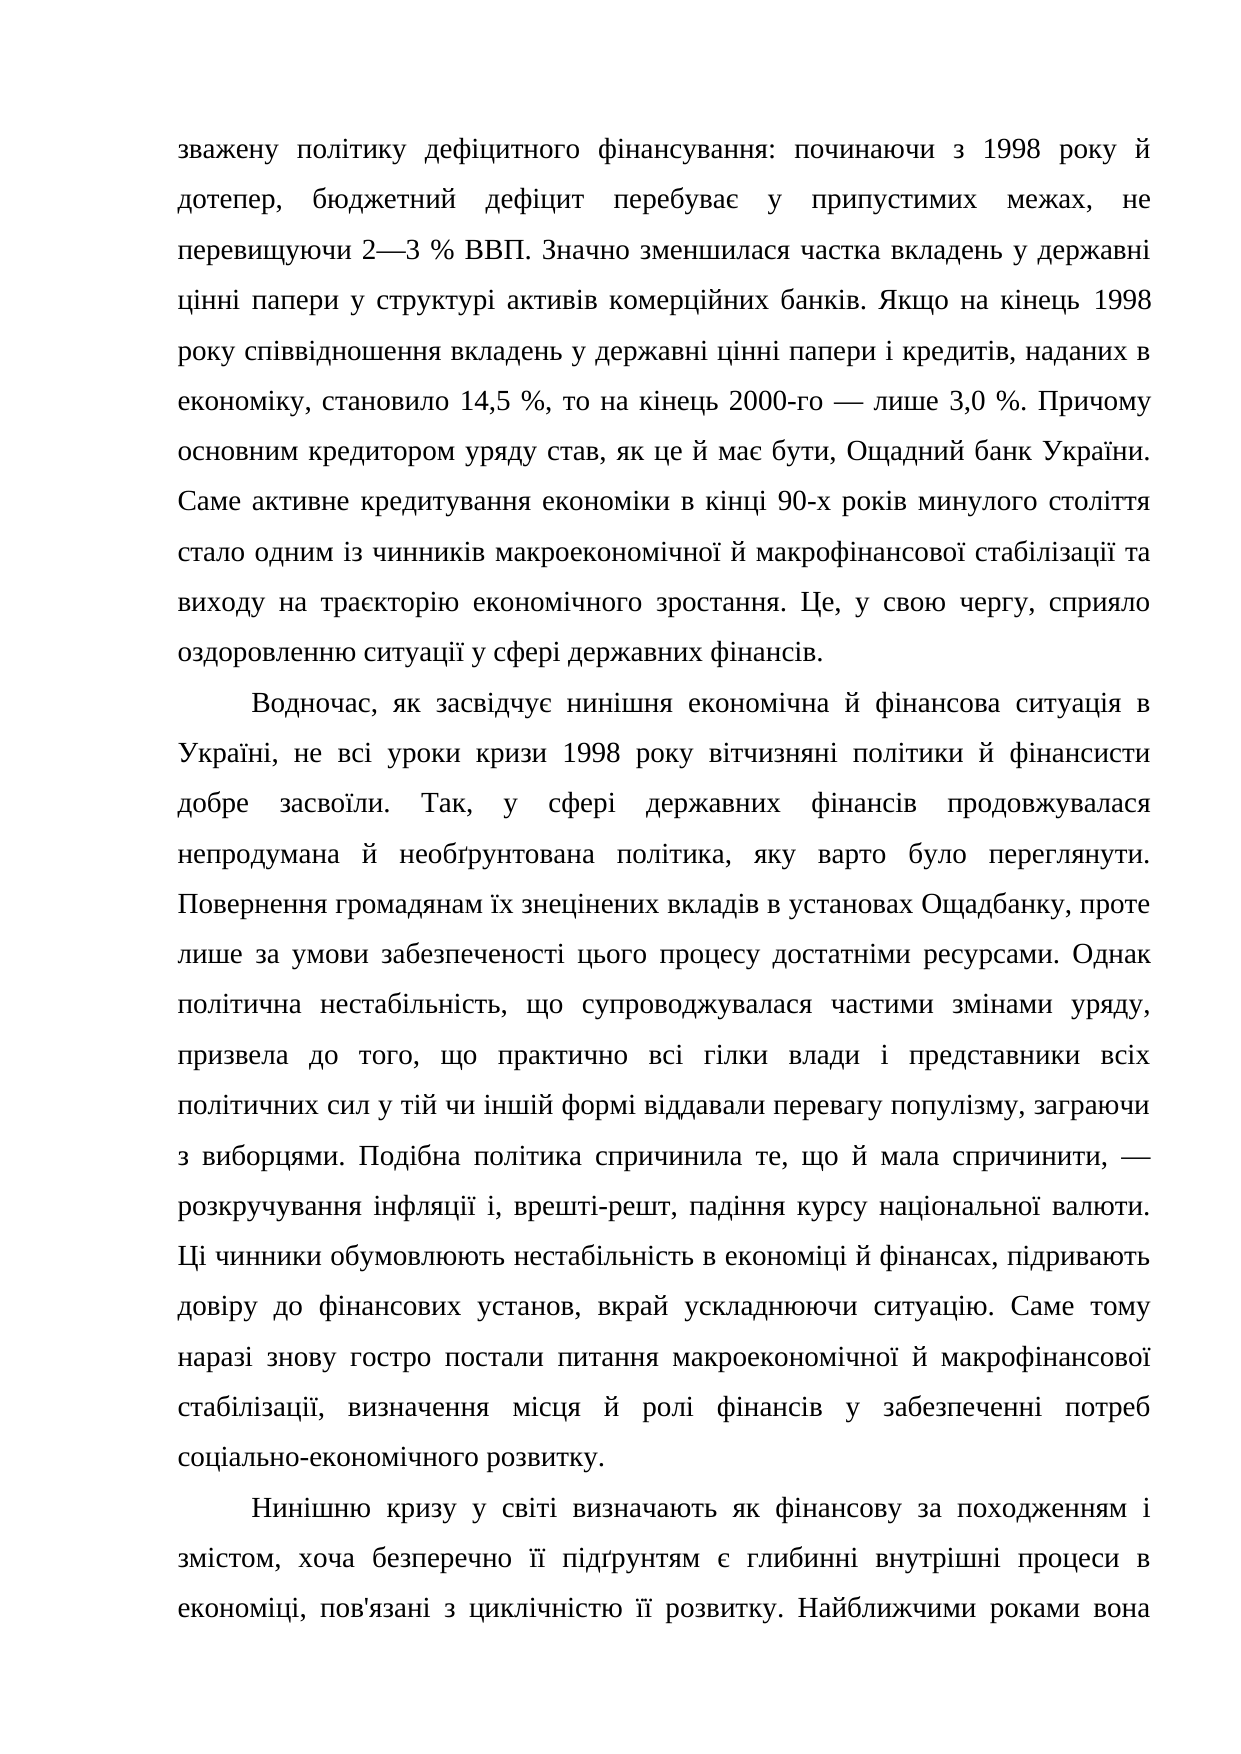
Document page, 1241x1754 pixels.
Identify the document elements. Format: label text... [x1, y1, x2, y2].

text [177, 131, 1152, 668]
text Водночас, як засвідчує нинішня економічна й фінансова ситуація в Україні, не всі уроки кризи 1998 року вітчизняні політики й фінансисти добре засвоїли. Так, у сфері державних фінансів продовжувалася непродумана й необґрунтована політика, яку варто було переглянути. Повернення громадянам їх знецінених вкладів в установах Ощадбанку, проте лише за умови забезпеченості цього процесу достатніми ресурсами. Однак політична нестабільність, що супроводжувалася частими змінами уряду, призвела до того, що практично всі гілки влади і представники всіх політичних сил у тій чи іншій формі віддавали перевагу популізму, заграючи з виборцями. Подібна політика спричинила те, що й мала спричинити, — розкручування інфляції і, врешті-решт, падіння курсу національної валюти. Ці чинники обумовлюють нестабільність в економіці й фінансах, підривають довіру до фінансових установ, вкрай ускладнюючи ситуацію. Саме тому наразі знову гостро постали питання макроекономічної й макрофінансової стабілізації, визначення місця й ролі фінансів у забезпеченні потреб соціально-економічного розвитку. [177, 685, 1152, 1473]
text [177, 1490, 1152, 1624]
